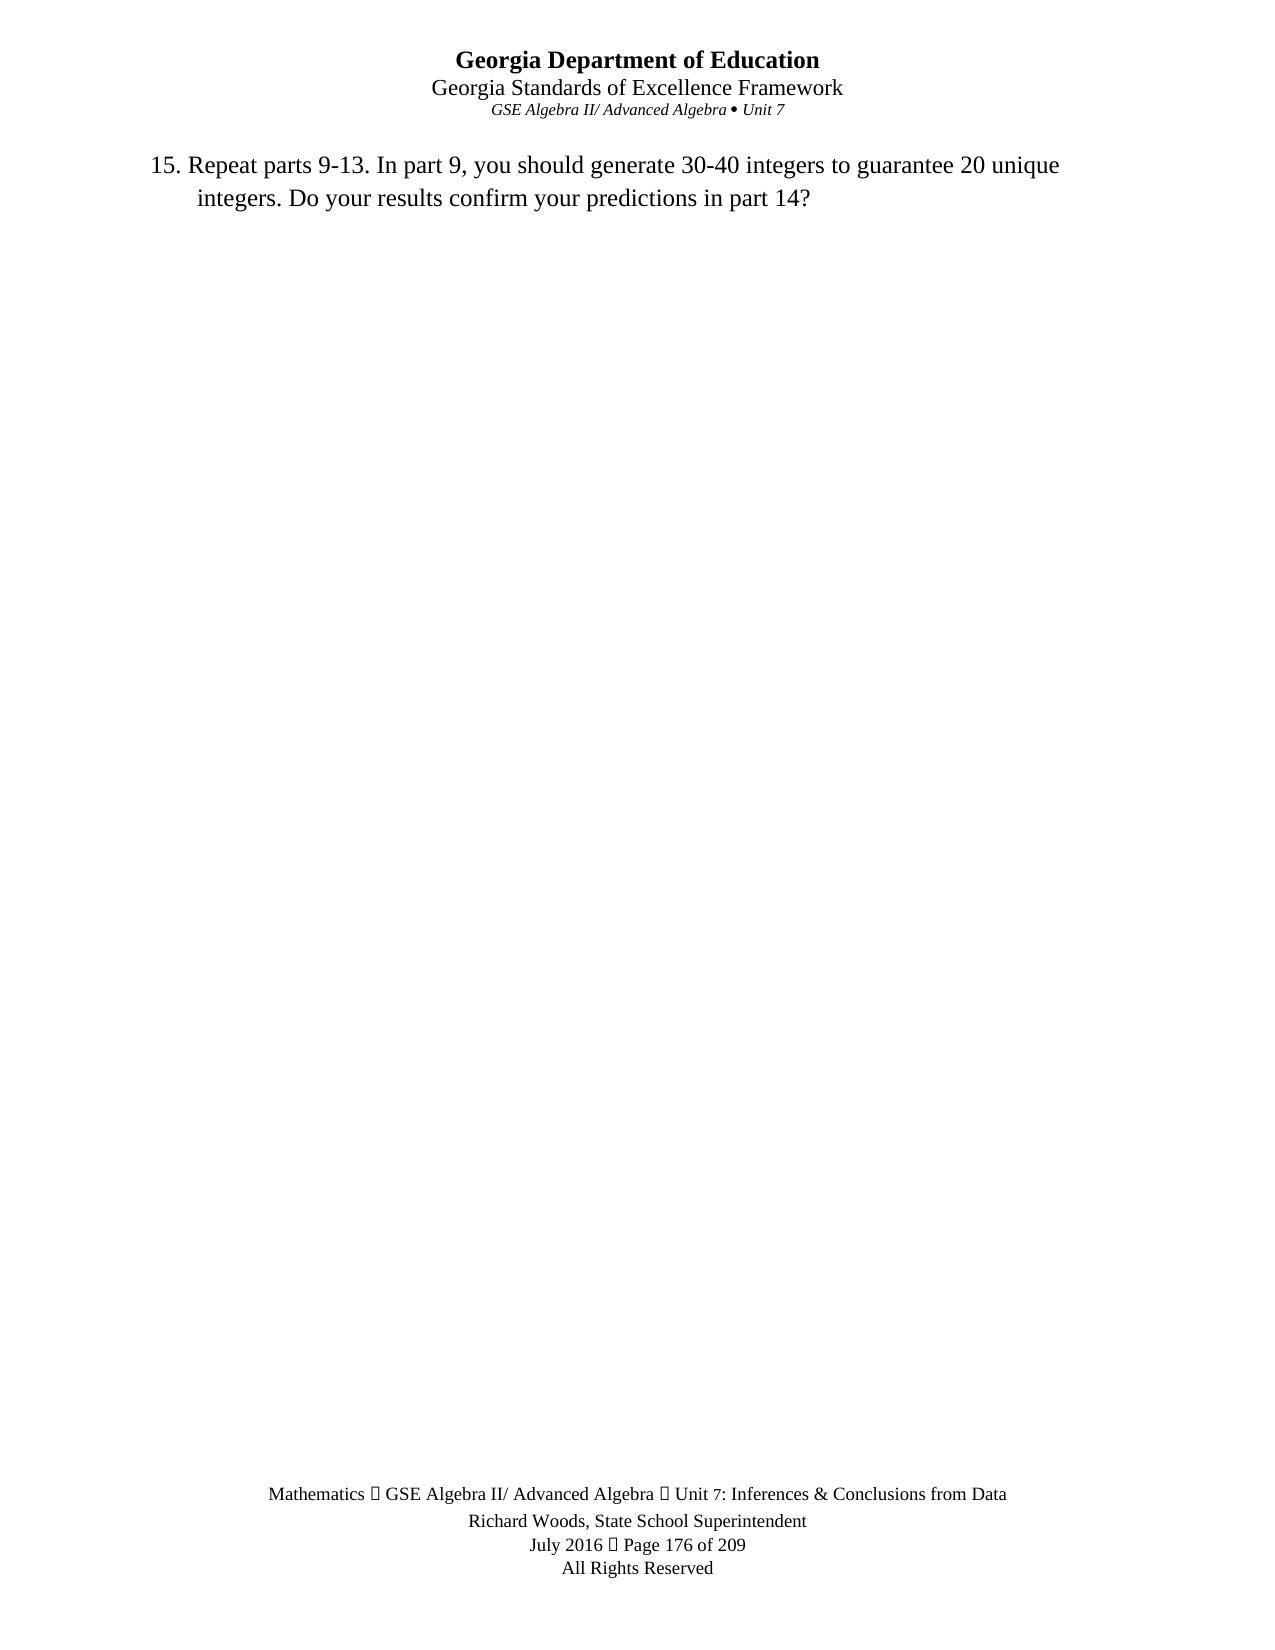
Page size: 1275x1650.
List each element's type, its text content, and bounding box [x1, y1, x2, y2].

text 15. Repeat parts 9-13. In part 9, you should generate 30-40 integers to guarantee 20 unique integers. Do your results confirm your predictions in part 14? [150, 150, 1125, 212]
